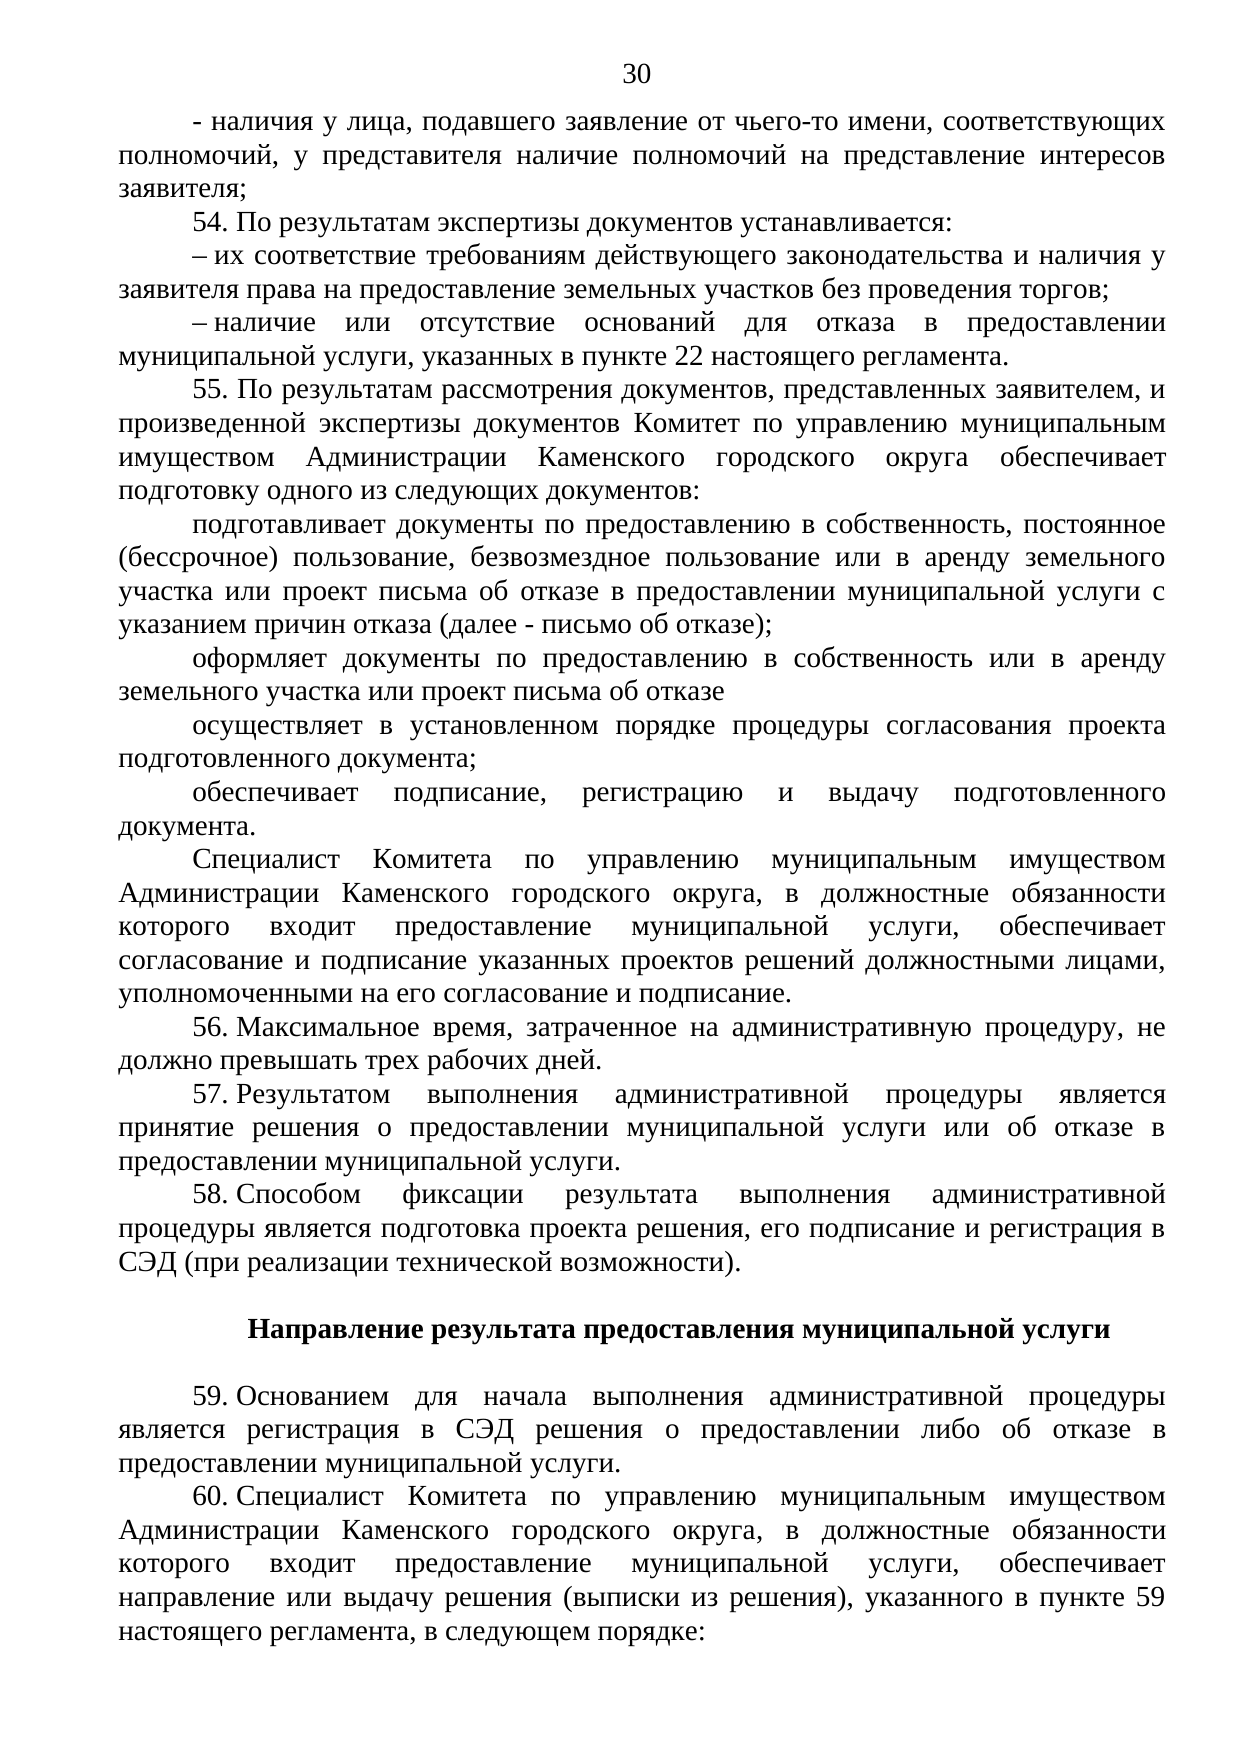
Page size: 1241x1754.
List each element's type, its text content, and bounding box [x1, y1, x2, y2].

text 57. Результатом выполнения административной процедуры является принятие решения о предоставлении муниципальной услуги или об отказе в предоставлении муниципальной услуги. [118, 1076, 1167, 1177]
text обеспечивает подписание, регистрацию и выдачу подготовленного документа. [118, 774, 1167, 841]
text 54. По результатам экспертизы документов устанавливается: [118, 204, 1167, 237]
text Специалист Комитета по управлению муниципальным имуществом Администрации Каменского городского округа, в должностные обязанности которого входит предоставление муниципальной услуги, обеспечивает согласование и подписание указанных проектов решений должностными лицами, уполномоченными на его согласование и подписание. [118, 841, 1167, 1009]
text 60. Специалист Комитета по управлению муниципальным имуществом Администрации Каменского городского округа, в должностные обязанности которого входит предоставление муниципальной услуги, обеспечивает направление или выдачу решения (выписки из решения), указанного в пункте 59 настоящего регламента, в следующем порядке: [118, 1478, 1167, 1646]
text осуществляет в установленном порядке процедуры согласования проекта подготовленного документа; [118, 707, 1167, 774]
text Направление результата предоставления муниципальной услуги [118, 1311, 1167, 1344]
text – их соответствие требованиям действующего законодательства и наличия у заявителя права на предоставление земельных участков без проведения торгов; [118, 237, 1167, 304]
text 59. Основанием для начала выполнения административной процедуры является регистрация в СЭД решения о предоставлении либо об отказе в предоставлении муниципальной услуги. [118, 1378, 1167, 1478]
text 56. Максимальное время, затраченное на административную процедуру, не должно превышать трех рабочих дней. [118, 1009, 1167, 1076]
text - наличия у лица, подавшего заявление от чьего-то имени, соответствующих полномочий, у представителя наличие полномочий на представление интересов заявителя; [118, 103, 1167, 204]
text 58. Способом фиксации результата выполнения административной процедуры является подготовка проекта решения, его подписание и регистрация в СЭД (при реализации технической возможности). [118, 1177, 1167, 1277]
text подготавливает документы по предоставлению в собственность, постоянное (бессрочное) пользование, безвозмездное пользование или в аренду земельного участка или проект письма об отказе в предоставлении муниципальной услуги с указанием причин отказа (далее - письмо об отказе); [118, 506, 1167, 640]
text оформляет документы по предоставлению в собственность или в аренду земельного участка или проект письма об отказе [118, 640, 1167, 707]
text – наличие или отсутствие оснований для отказа в предоставлении муниципальной услуги, указанных в пункте 22 настоящего регламента. [118, 304, 1167, 372]
text 55. По результатам рассмотрения документов, представленных заявителем, и произведенной экспертизы документов Комитет по управлению муниципальным имуществом Администрации Каменского городского округа обеспечивает подготовку одного из следующих документов: [118, 372, 1167, 506]
